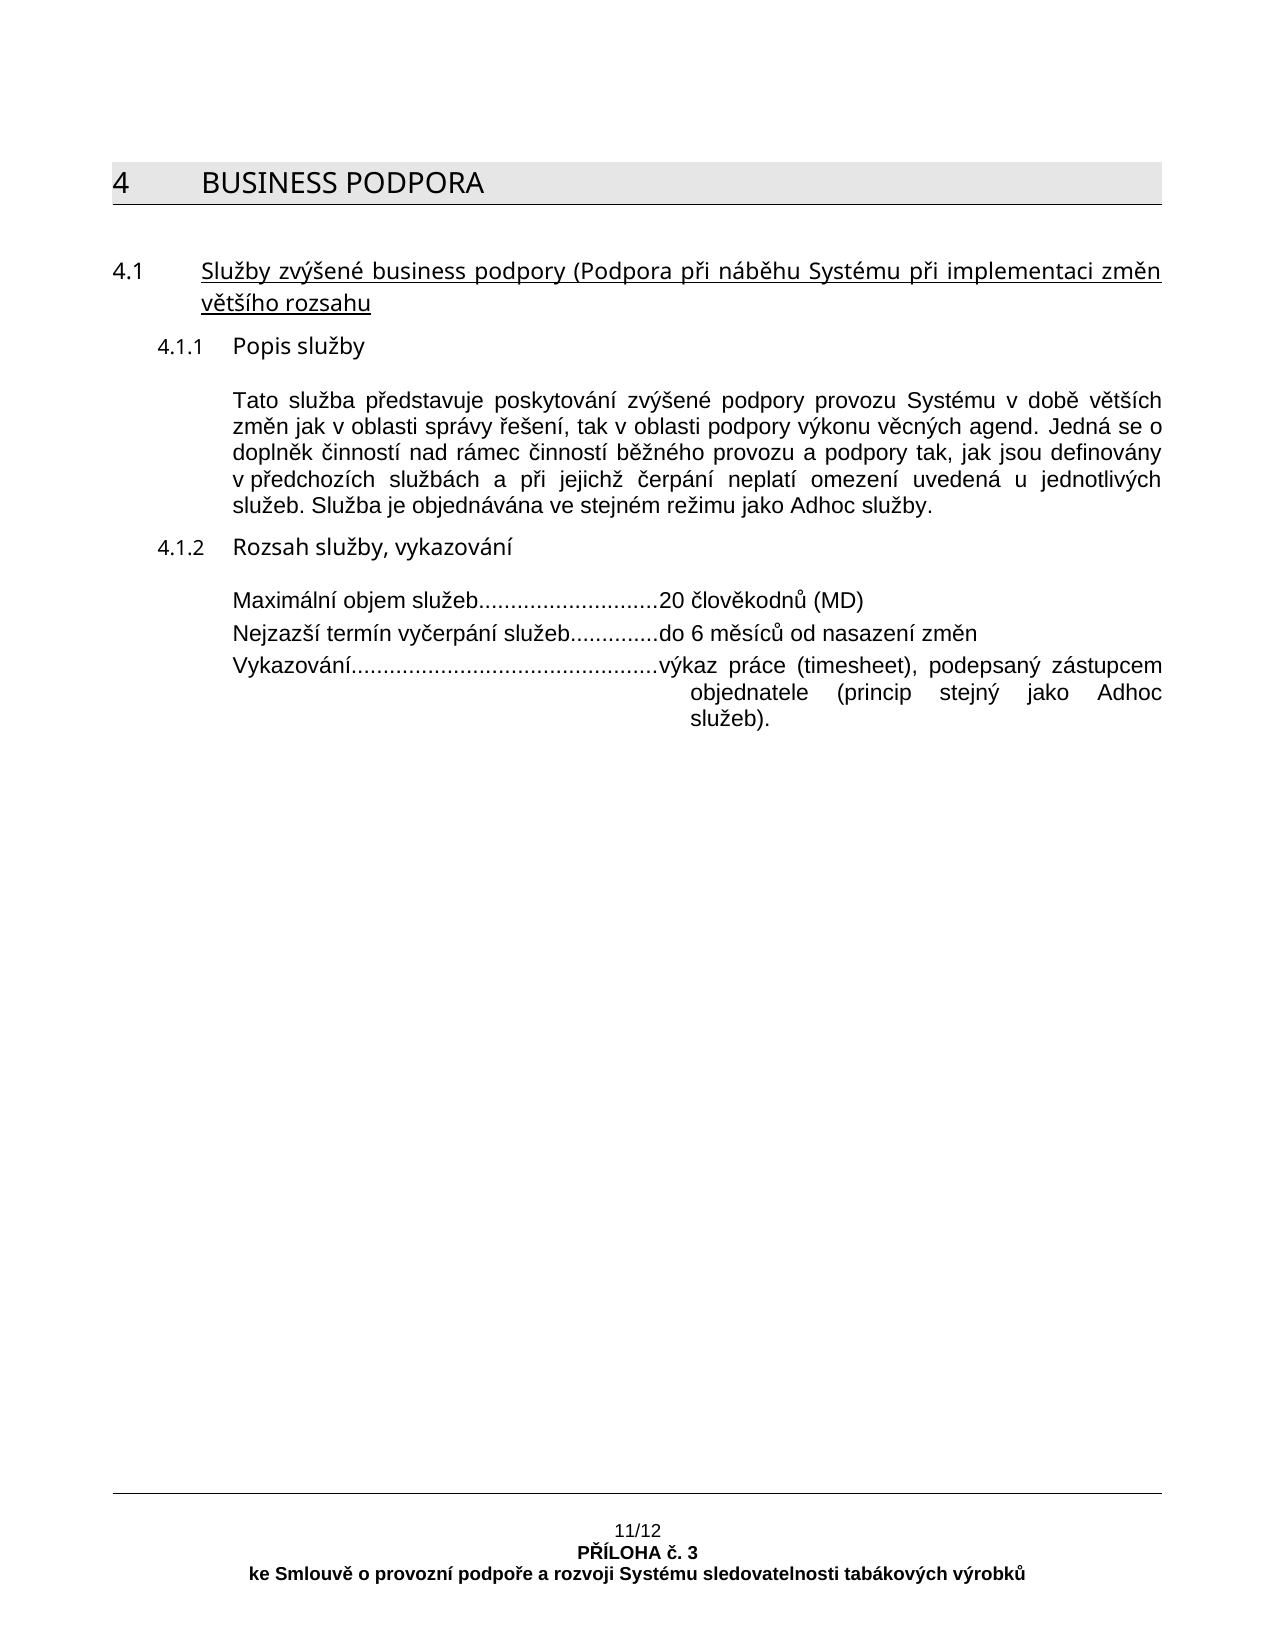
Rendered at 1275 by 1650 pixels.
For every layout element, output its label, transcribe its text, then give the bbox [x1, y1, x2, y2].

text Vykazování výkaz práce (timesheet), podepsaný zástupcem objednatele (princip stejný jako Adhoc služeb). [232, 652, 1162, 731]
subtitle Rozsah služby, vykazování [157, 531, 1162, 562]
subtitle Popis služby [157, 330, 1162, 362]
subtitle Business podpora [112, 162, 1162, 205]
subtitle Služby zvýšené business podpory (Podpora při náběhu Systému při implementaci změn většího rozsahu [112, 255, 1162, 318]
text Nejzazší termín vyčerpání služeb do 6 měsíců od nasazení změn [232, 620, 1162, 646]
text Tato služba představuje poskytování zvýšené podpory provozu Systému v době větších změn jak v oblasti správy řešení, tak v oblasti podpory výkonu věcných agend. Jedná se o doplněk činností nad rámec činností běžného provozu a podpory tak, jak jsou definovány v předchozích službách a při jejichž čerpání neplatí omezení uvedená u jednotlivých služeb. Služba je objednávána ve stejném režimu jako Adhoc služby. [232, 387, 1162, 518]
text Maximální objem služeb 20 člověkodnů (MD) [232, 587, 1162, 613]
